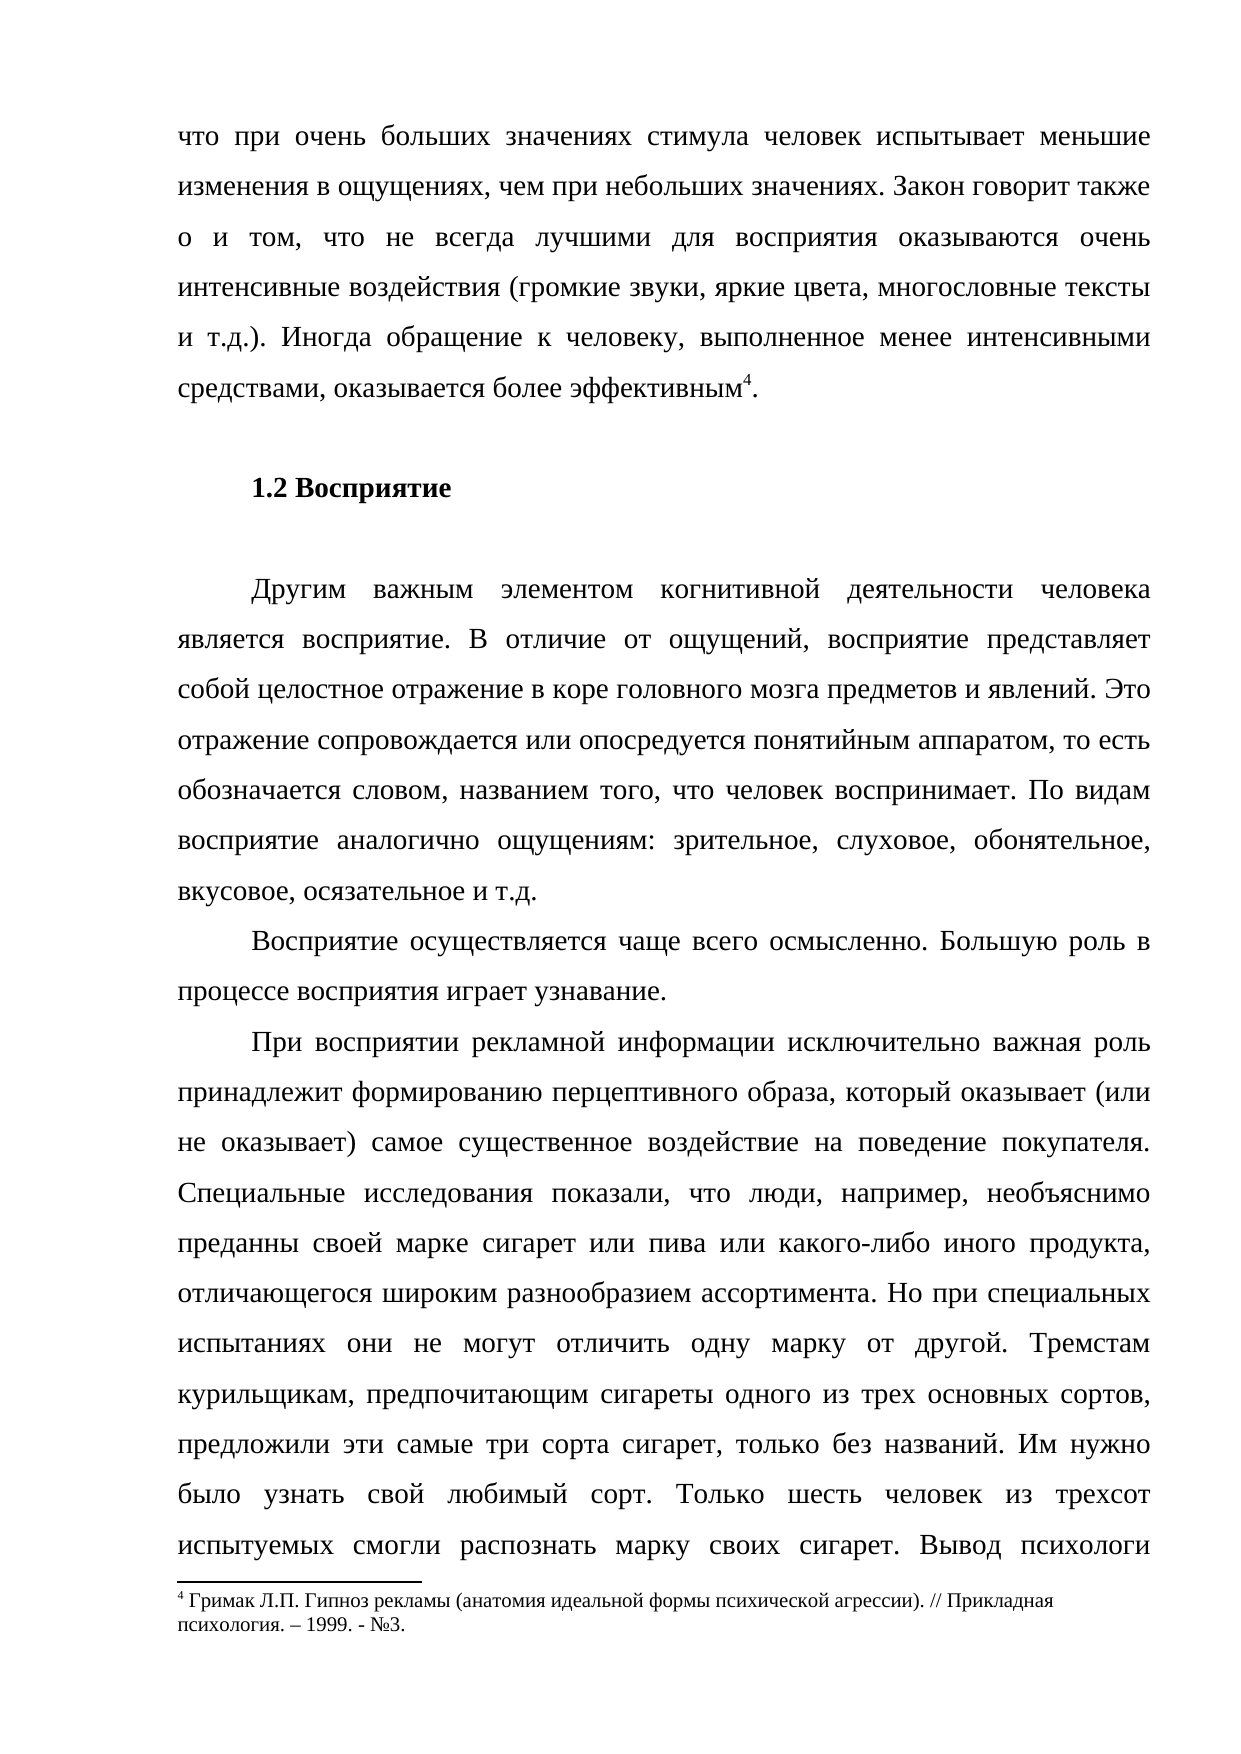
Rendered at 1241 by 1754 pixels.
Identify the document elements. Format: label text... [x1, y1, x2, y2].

text Восприятие осуществляется чаще всего осмысленно. Большую роль в процессе восприятия играет узнавание. [177, 923, 1152, 1007]
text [177, 1024, 1152, 1560]
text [177, 118, 1152, 403]
text Другим важным элементом когнитивной деятельности человека является восприятие. В отличие от ощущений, восприятие представляет собой целостное отражение в коре головного мозга предметов и явлений. Это отражение сопровождается или опосредуется понятийным аппаратом, то есть обозначается словом, названием того, что человек воспринимает. По видам восприятие аналогично ощущениям: зрительное, слуховое, обонятельное, вкусовое, осязательное и т.д. [177, 571, 1152, 906]
subtitle 1.2 Восприятие [177, 470, 1152, 504]
